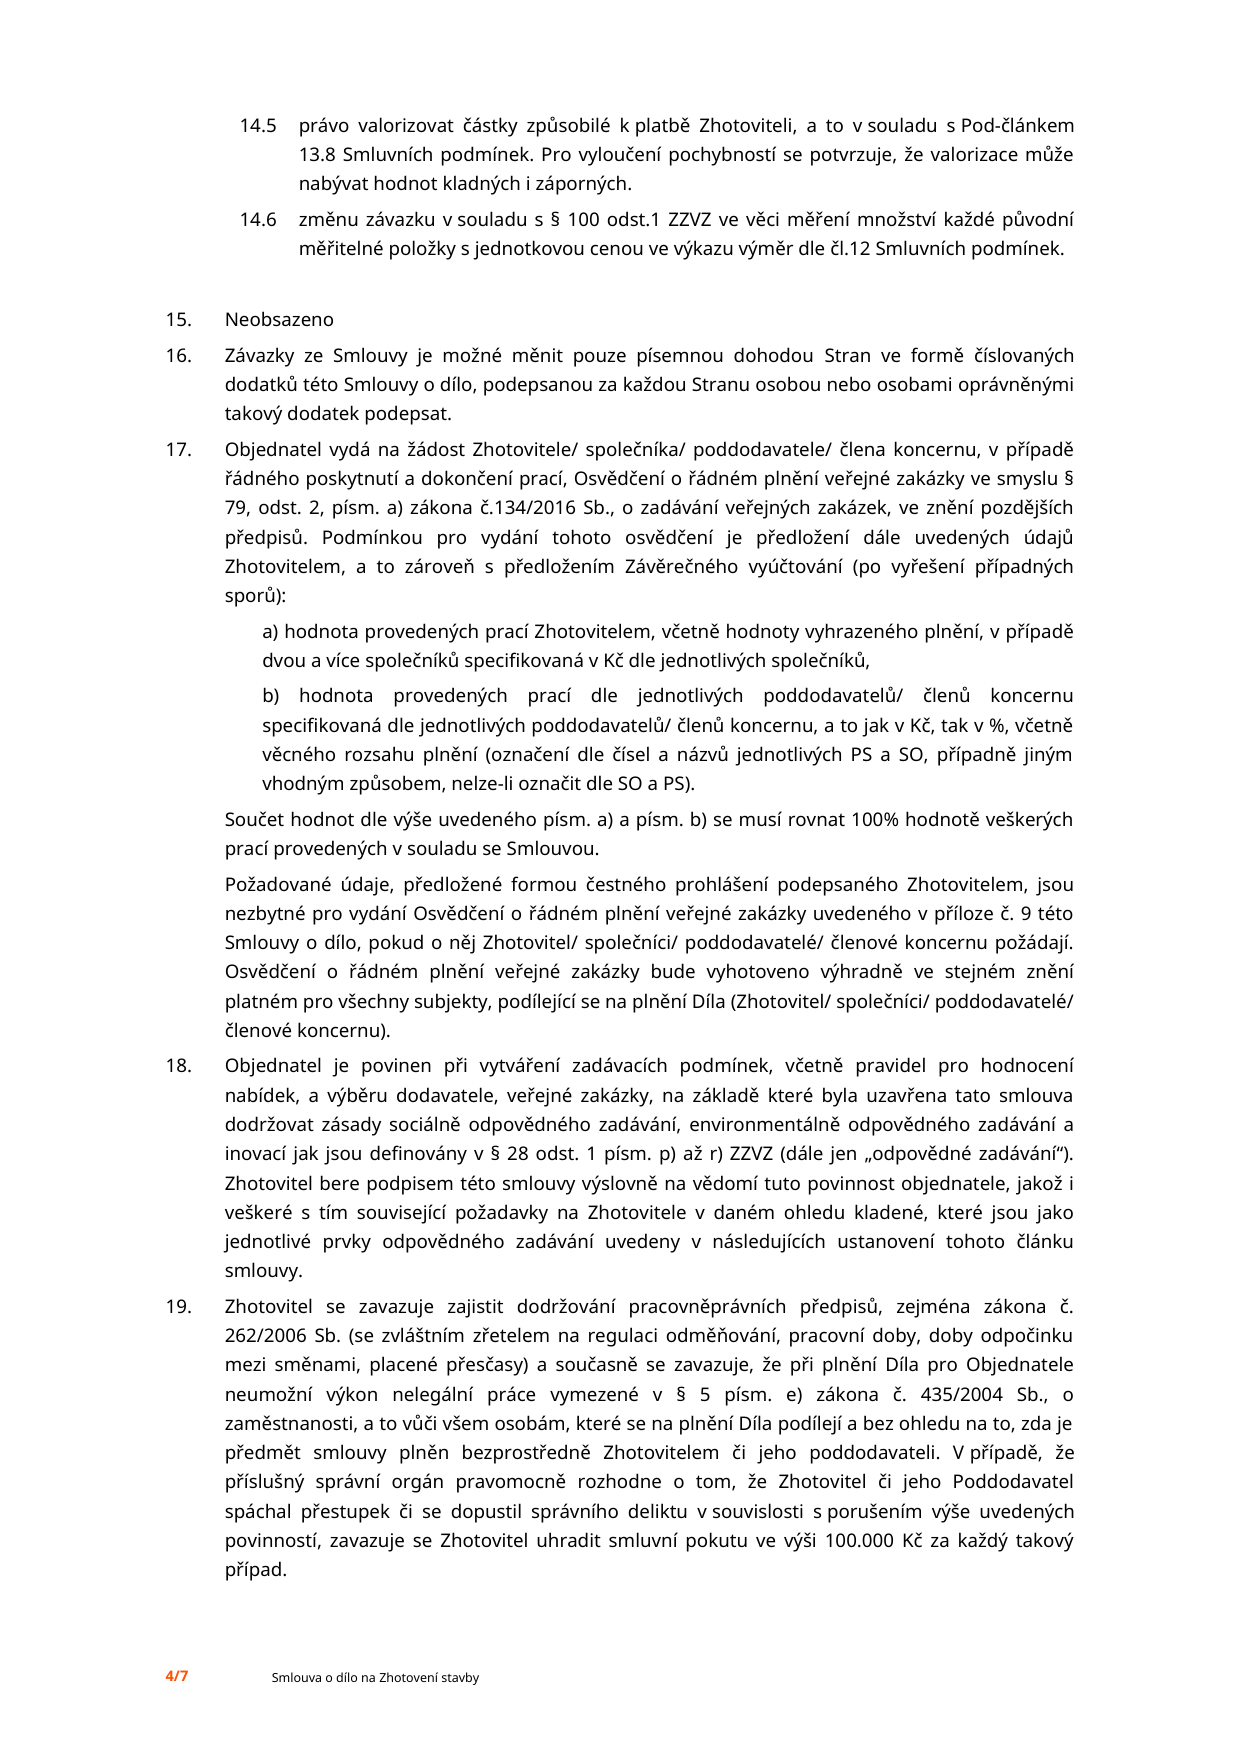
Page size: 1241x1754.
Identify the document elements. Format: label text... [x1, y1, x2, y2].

list právo valorizovat částky způsobilé k platbě Zhotoviteli, a to v souladu s Pod-článkem 13.8 Smluvních podmínek. Pro vyloučení pochybností se potvrzuje, že valorizace může nabývat hodnot kladných i záporných. [239, 112, 1075, 196]
list Zhotovitel se zavazuje zajistit dodržování pracovněprávních předpisů, zejména zákona č. 262/2006 Sb. (se zvláštním zřetelem na regulaci odměňování, pracovní doby, doby odpočinku mezi směnami, placené přesčasy) a současně se zavazuje, že při plnění Díla pro Objednatele neumožní výkon nelegální práce vymezené v § 5 písm. e) zákona č. 435/2004 Sb., o zaměstnanosti, a to vůči všem osobám, které se na plnění Díla podílejí a bez ohledu na to, zda je předmět smlouvy plněn bezprostředně Zhotovitelem či jeho poddodavateli. V případě, že příslušný správní orgán pravomocně rozhodne o tom, že Zhotovitel či jeho Poddodavatel spáchal přestupek či se dopustil správního deliktu v souvislosti s porušením výše uvedených povinností, zavazuje se Zhotovitel uhradit smluvní pokutu ve výši 100.000 Kč za každý takový případ. [165, 1293, 1075, 1582]
list a) hodnota provedených prací Zhotovitelem, včetně hodnoty vyhrazeného plnění, v případě dvou a více společníků specifikovaná v Kč dle jednotlivých společníků, [262, 618, 1075, 673]
list Neobsazeno [165, 307, 1075, 332]
list b) hodnota provedených prací dle jednotlivých poddodavatelů/ členů koncernu specifikovaná dle jednotlivých poddodavatelů/ členů koncernu, a to jak v Kč, tak v %, včetně věcného rozsahu plnění (označení dle čísel a názvů jednotlivých PS a SO, případně jiným vhodným způsobem, nelze-li označit dle SO a PS). [262, 683, 1075, 796]
list Objednatel je povinen při vytváření zadávacích podmínek, včetně pravidel pro hodnocení nabídek, a výběru dodavatele, veřejné zakázky, na základě které byla uzavřena tato smlouva dodržovat zásady sociálně odpovědného zadávání, environmentálně odpovědného zadávání a inovací jak jsou definovány v § 28 odst. 1 písm. p) až r) ZZVZ (dále jen „odpovědné zadávání“). Zhotovitel bere podpisem této smlouvy výslovně na vědomí tuto povinnost objednatele, jakož i veškeré s tím související požadavky na Zhotovitele v daném ohledu kladené, které jsou jako jednotlivé prvky odpovědného zadávání uvedeny v následujících ustanovení tohoto článku smlouvy. [165, 1053, 1075, 1283]
list změnu závazku v souladu s § 100 odst.1 ZZVZ ve věci měření množství každé původní měřitelné položky s jednotkovou cenou ve výkazu výměr dle čl.12 Smluvních podmínek. [239, 206, 1075, 261]
list Závazky ze Smlouvy je možné měnit pouze písemnou dohodou Stran ve formě číslovaných dodatků této Smlouvy o dílo, podepsanou za každou Stranu osobou nebo osobami oprávněnými takový dodatek podepsat. [165, 342, 1075, 426]
list Součet hodnot dle výše uvedeného písm. a) a písm. b) se musí rovnat 100% hodnotě veškerých prací provedených v souladu se Smlouvou. [224, 806, 1075, 861]
list Požadované údaje, předložené formou čestného prohlášení podepsaného Zhotovitelem, jsou nezbytné pro vydání Osvědčení o řádném plnění veřejné zakázky uvedeného v příloze č. 9 této Smlouvy o dílo, pokud o něj Zhotovitel/ společníci/ poddodavatelé/ členové koncernu požádají. Osvědčení o řádném plnění veřejné zakázky bude vyhotoveno výhradně ve stejném znění platném pro všechny subjekty, podílející se na plnění Díla (Zhotovitel/ společníci/ poddodavatelé/ členové koncernu). [224, 871, 1075, 1043]
list Objednatel vydá na žádost Zhotovitele/ společníka/ poddodavatele/ člena koncernu, v případě řádného poskytnutí a dokončení prací, Osvědčení o řádném plnění veřejné zakázky ve smyslu § 79, odst. 2, písm. a) zákona č.134/2016 Sb., o zadávání veřejných zakázek, ve znění pozdějších předpisů. Podmínkou pro vydání tohoto osvědčení je předložení dále uvedených údajů Zhotovitelem, a to zároveň s předložením Závěrečného vyúčtování (po vyřešení případných sporů): [165, 436, 1075, 608]
